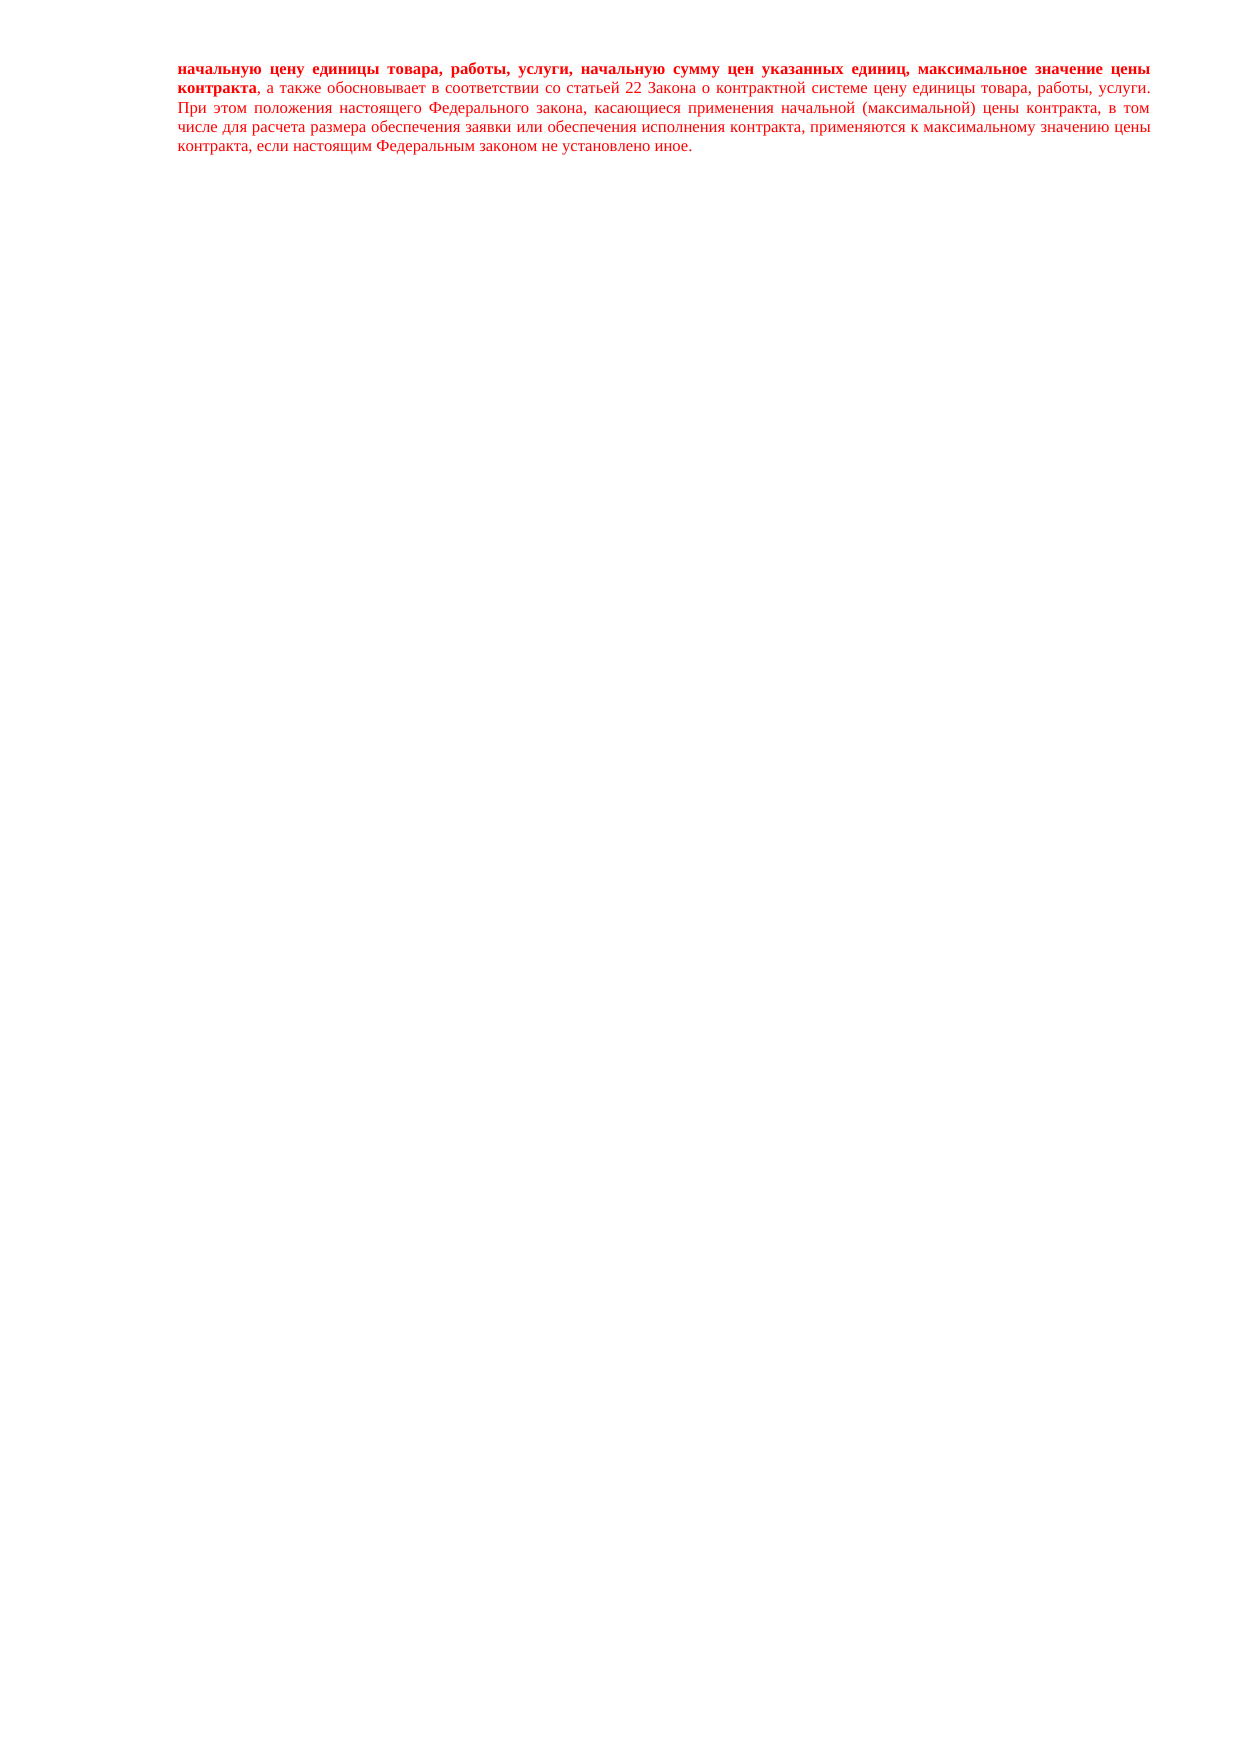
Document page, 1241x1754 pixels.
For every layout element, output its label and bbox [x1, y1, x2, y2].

text [177, 59, 1152, 155]
